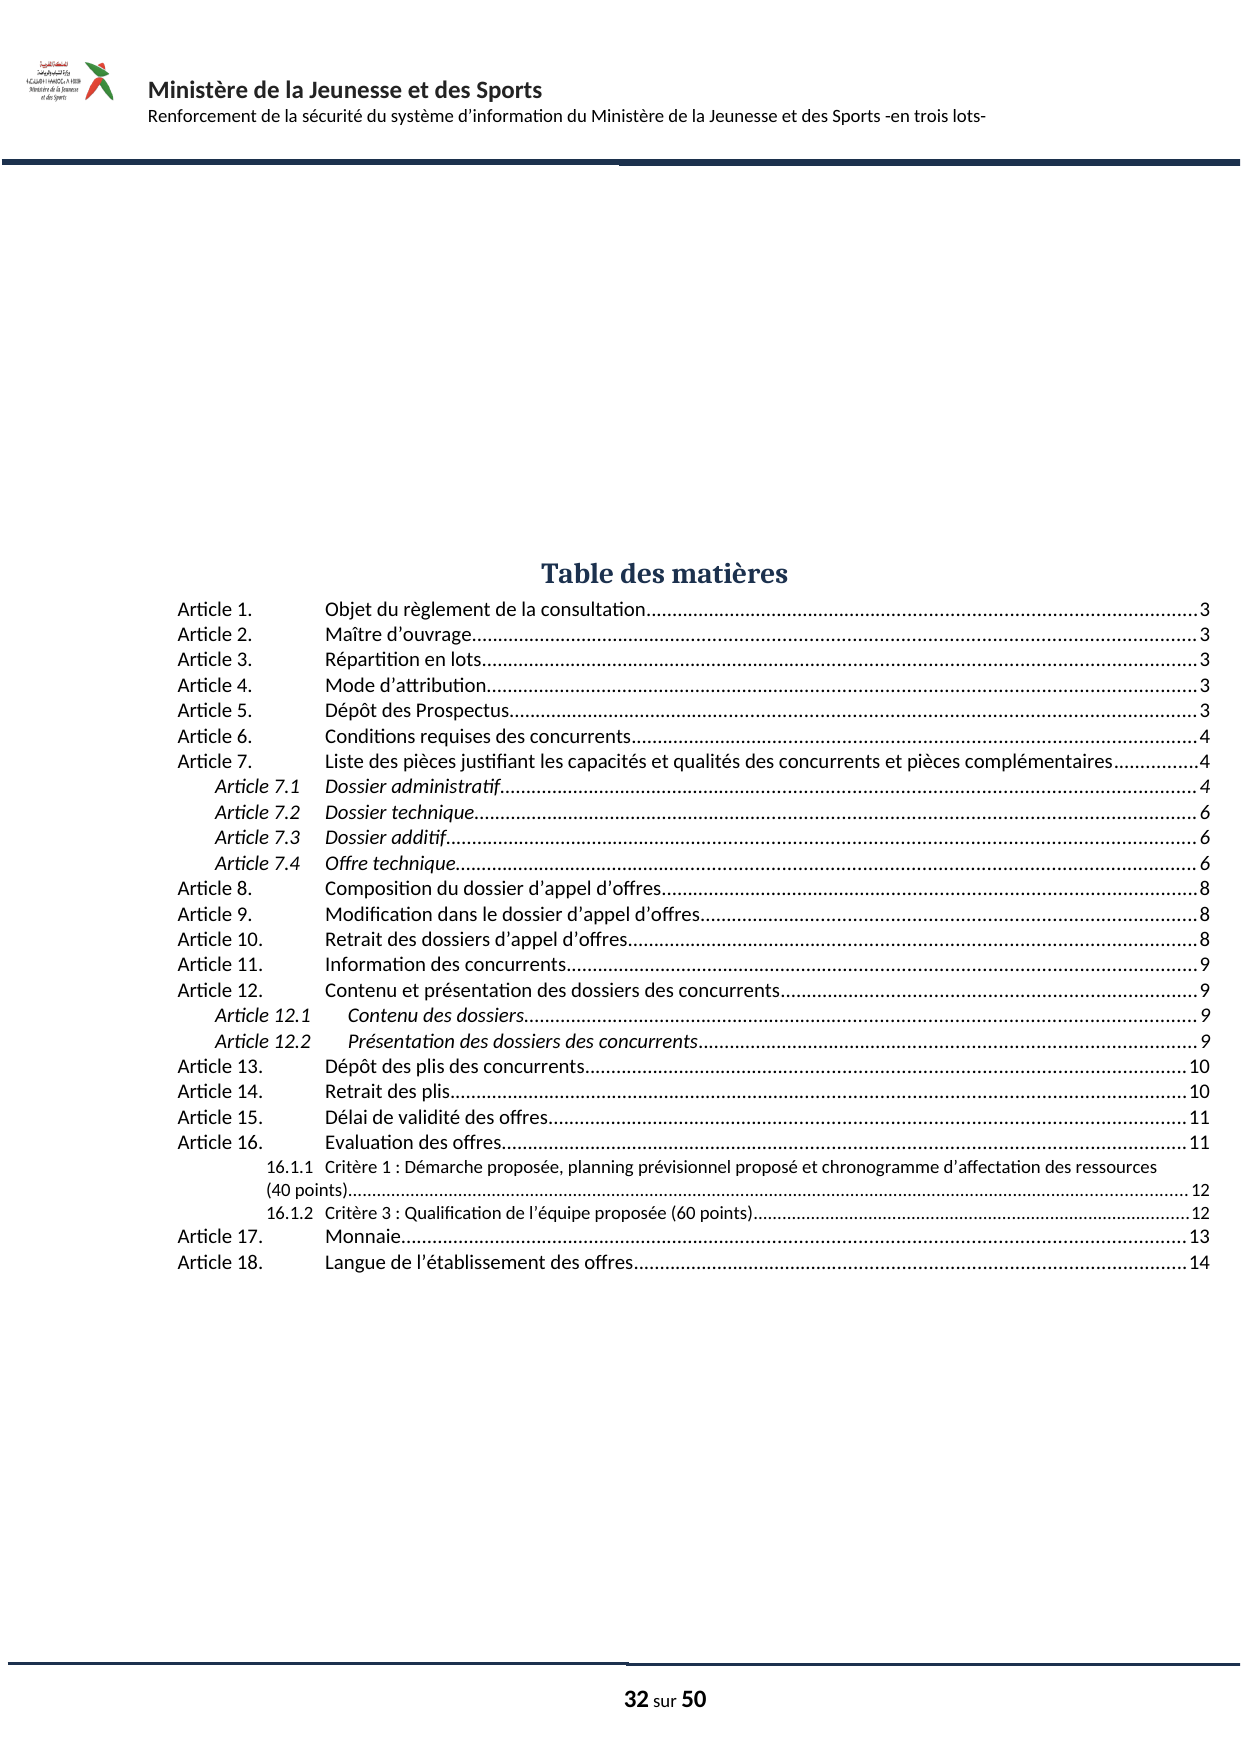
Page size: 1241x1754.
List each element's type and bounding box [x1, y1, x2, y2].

picture [26, 61, 114, 102]
